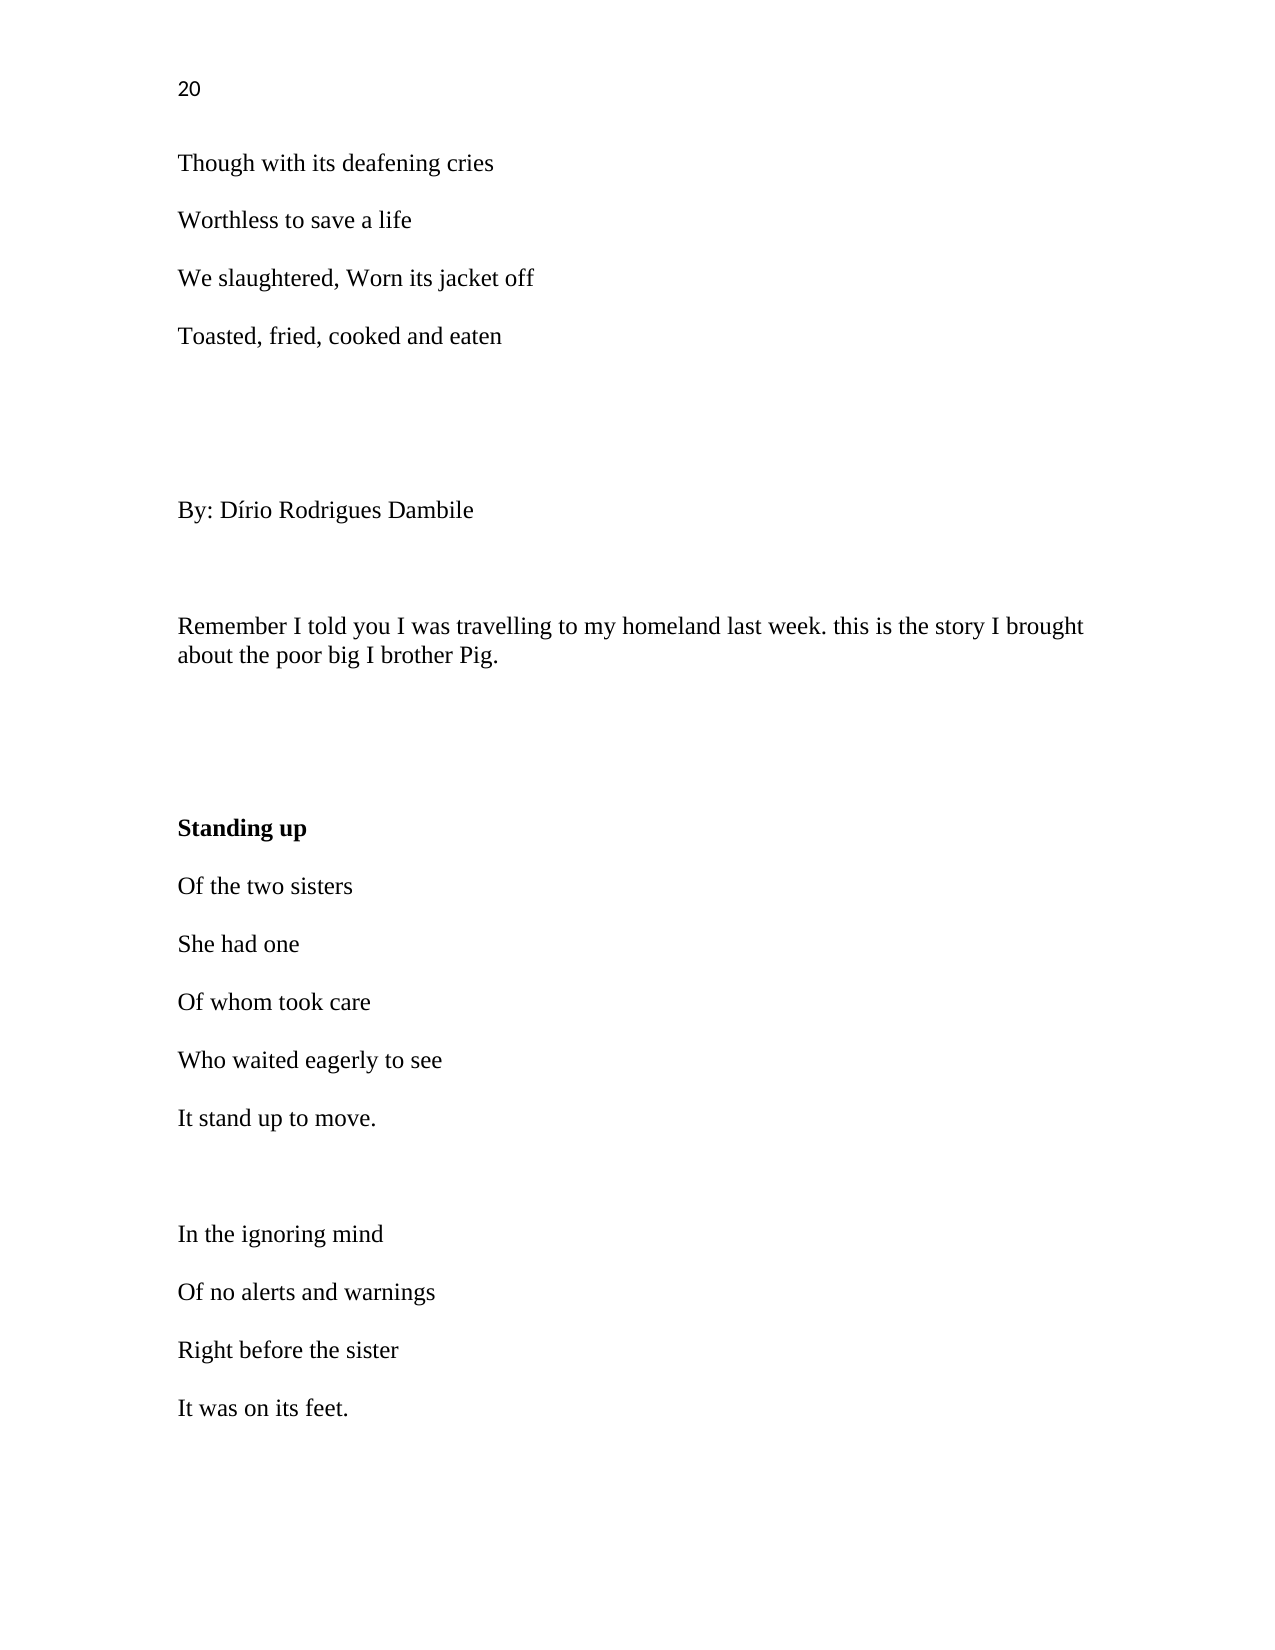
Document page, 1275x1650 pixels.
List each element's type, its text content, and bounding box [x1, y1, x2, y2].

text Right before the sister [177, 1335, 1098, 1363]
text Toasted, fried, cooked and eaten [177, 321, 1098, 350]
text Who waited eagerly to see [177, 1045, 1098, 1074]
text We slaughtered, Worn its jacket off [177, 263, 1098, 292]
text Standing up [177, 813, 1098, 842]
text Of no alerts and warnings [177, 1277, 1098, 1306]
text Though with its deafening cries [177, 148, 1098, 176]
text By: Dírio Rodrigues Dambile [177, 495, 1098, 524]
text Worthless to save a life [177, 206, 1098, 234]
text Of whom took care [177, 987, 1098, 1016]
text Of the two sisters [177, 871, 1098, 900]
text Remember I told you I was travelling to my homeland last week. this is the story I brought about the poor big I brother Pig. [177, 611, 1098, 668]
text She had one [177, 929, 1098, 958]
text It was on its feet. [177, 1393, 1098, 1421]
text It stand up to move. [177, 1103, 1098, 1132]
text In the ignoring mind [177, 1219, 1098, 1248]
